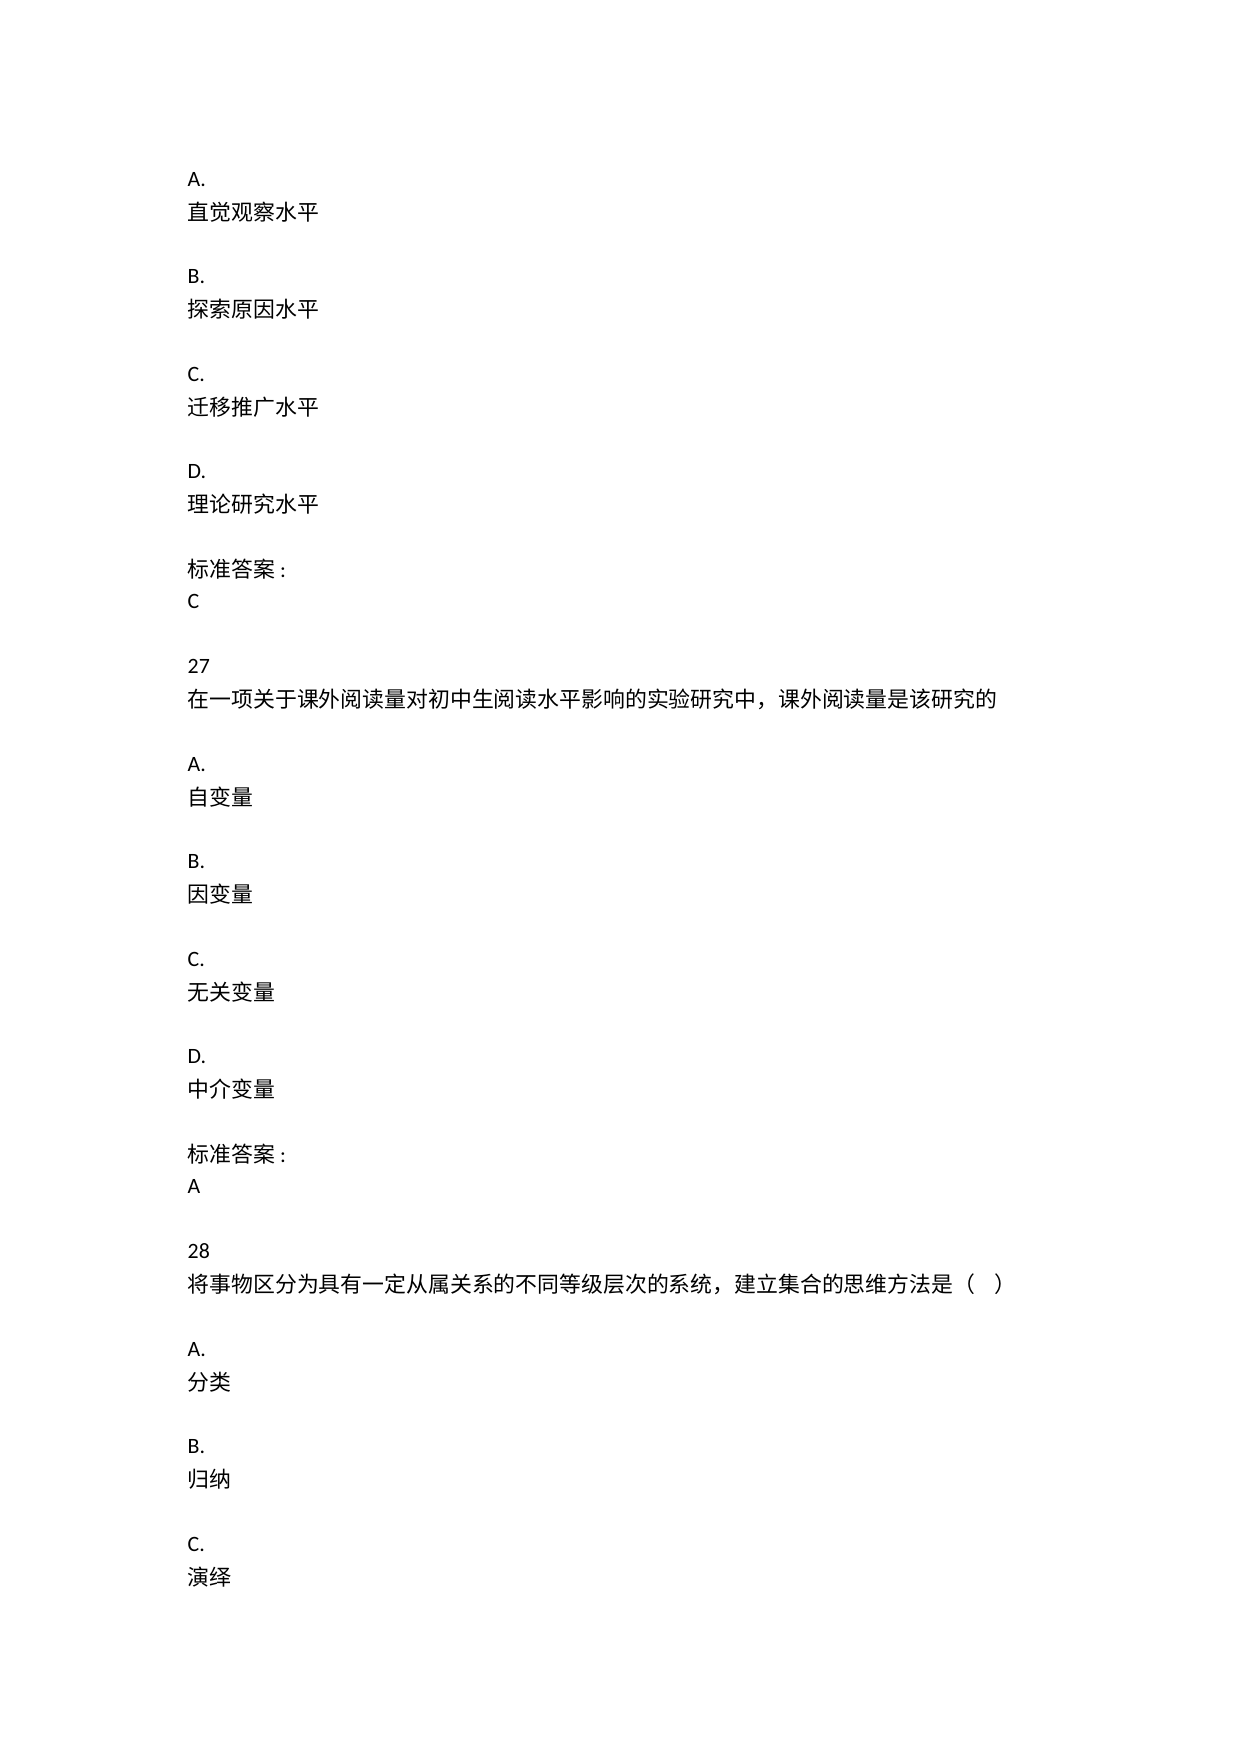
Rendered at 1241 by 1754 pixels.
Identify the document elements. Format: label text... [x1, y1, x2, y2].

text A [187, 1169, 1053, 1202]
text 28 [187, 1234, 1053, 1267]
text A. [187, 162, 1053, 194]
text 自变量 [187, 779, 1053, 812]
text D. [187, 1039, 1053, 1072]
text 探索原因水平 [187, 292, 1053, 324]
text C. [187, 357, 1053, 389]
text 直觉观察水平 [187, 194, 1053, 227]
text A. [187, 1332, 1053, 1364]
text 理论研究水平 [187, 487, 1053, 519]
text 标准答案 : [187, 552, 1053, 584]
text A. [187, 747, 1053, 779]
text C. [187, 1527, 1053, 1559]
text 将事物区分为具有一定从属关系的不同等级层次的系统，建立集合的思维方法是（ ） [187, 1267, 1053, 1299]
text 中介变量 [187, 1072, 1053, 1104]
text C [187, 584, 1053, 617]
text B. [187, 844, 1053, 877]
text 分类 [187, 1364, 1053, 1397]
text 27 [187, 649, 1053, 682]
text 标准答案 : [187, 1137, 1053, 1169]
text B. [187, 1429, 1053, 1462]
text 归纳 [187, 1462, 1053, 1494]
text 演绎 [187, 1559, 1053, 1592]
text 迁移推广水平 [187, 389, 1053, 422]
text B. [187, 259, 1053, 292]
text D. [187, 454, 1053, 487]
text 在一项关于课外阅读量对初中生阅读水平影响的实验研究中，课外阅读量是该研究的 [187, 682, 1053, 714]
text 因变量 [187, 877, 1053, 909]
text 无关变量 [187, 974, 1053, 1007]
text C. [187, 942, 1053, 974]
